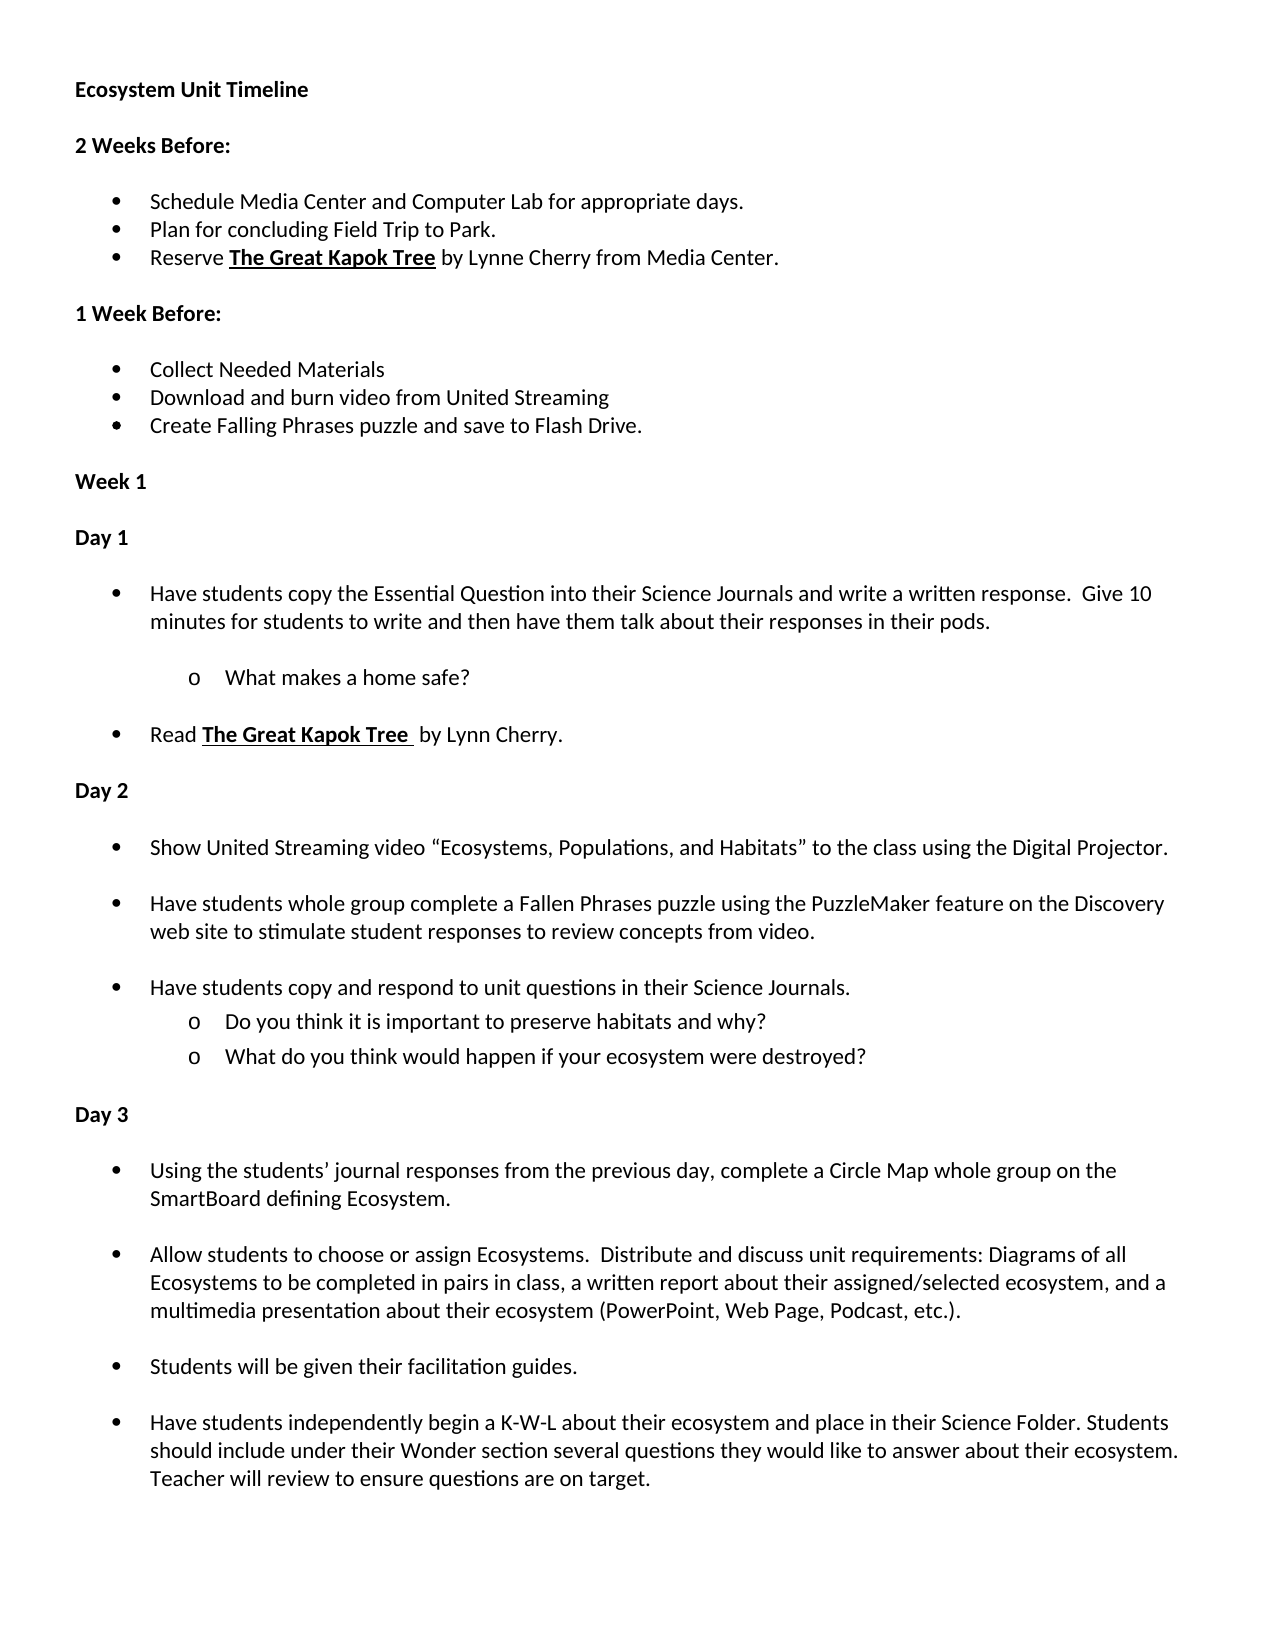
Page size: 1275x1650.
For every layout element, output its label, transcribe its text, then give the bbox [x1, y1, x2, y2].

list Have students copy and respond to unit questions in their Science Journals. [112, 973, 1200, 1001]
list Collect Needed Materials [112, 355, 1200, 383]
list Read The Great Kapok Tree by Lynn Cherry. [112, 721, 1200, 749]
list What do you think would happen if your ecosystem were destroyed? [187, 1042, 1200, 1072]
text 1 Week Before: [75, 299, 1200, 327]
list Allow students to choose or assign Ecosystems. Distribute and discuss unit requirements: Diagrams of all Ecosystems to be completed in pairs in class, a written report about their assigned/selected ecosystem, and a multimedia presentation about their ecosystem (PowerPoint, Web Page, Podcast, etc.). [112, 1240, 1200, 1324]
text Ecosystem Unit Timeline [75, 75, 1200, 103]
text Week 1 [75, 467, 1200, 495]
list Using the students’ journal responses from the previous day, complete a Circle Map whole group on the SmartBoard defining Ecosystem. [112, 1156, 1200, 1212]
list Create Falling Phrases puzzle and save to Flash Drive. [112, 411, 1200, 439]
text Day 2 [75, 777, 1200, 805]
list Download and burn video from United Streaming [112, 383, 1200, 411]
text 2 Weeks Before: [75, 131, 1200, 159]
text Day 1 [75, 523, 1200, 551]
list Students will be given their facilitation guides. [112, 1352, 1200, 1380]
list Have students copy the Essential Question into their Science Journals and write a written response. Give 10 minutes for students to write and then have them talk about their responses in their pods. [112, 579, 1200, 635]
list Show United Streaming video “Ecosystems, Populations, and Habitats” to the class using the Digital Projector. [112, 833, 1200, 861]
list Plan for concluding Field Trip to Park. [112, 215, 1200, 243]
list Schedule Media Center and Computer Lab for appropriate days. [112, 187, 1200, 215]
list Do you think it is important to preserve habitats and why? [187, 1007, 1200, 1036]
list What makes a home safe? [187, 663, 1200, 693]
list Have students independently begin a K-W-L about their ecosystem and place in their Science Folder. Students should include under their Wonder section several questions they would like to answer about their ecosystem. Teacher will review to ensure questions are on target. [112, 1408, 1200, 1492]
text Day 3 [75, 1100, 1200, 1128]
list Reserve The Great Kapok Tree by Lynne Cherry from Media Center. [112, 243, 1200, 271]
list Have students whole group complete a Fallen Phrases puzzle using the PuzzleMaker feature on the Discovery web site to stimulate student responses to review concepts from video. [112, 889, 1200, 945]
